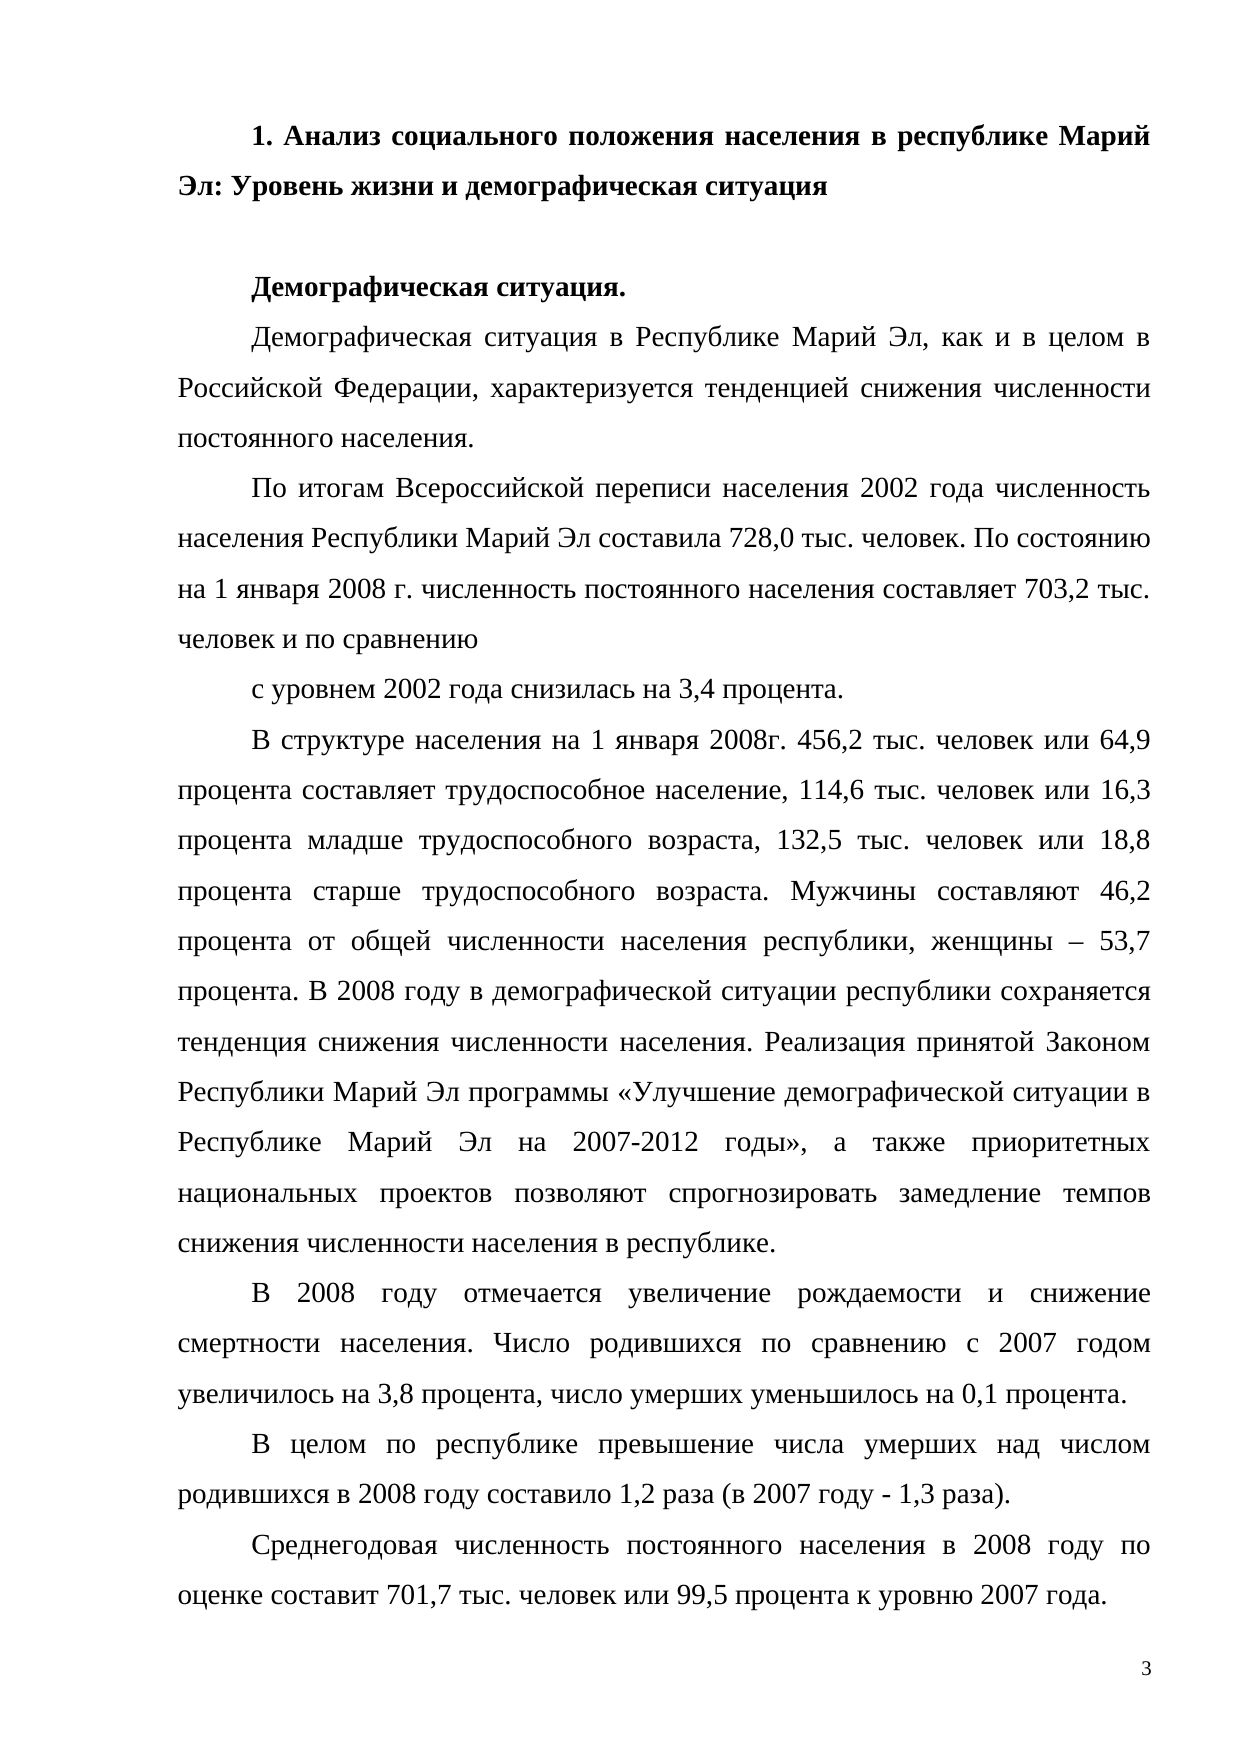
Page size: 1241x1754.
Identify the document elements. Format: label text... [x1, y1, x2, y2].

text По итогам Всероссийской переписи населения 2002 года численность населения Республики Марий Эл составила 728,0 тыс. человек. По состоянию на 1 января . численность постоянного населения составляет 703,2 тыс. человек и по сравнению [177, 470, 1152, 655]
text с уровнем 2002 года снизилась на 3,4 процента. [177, 672, 1152, 705]
text В 2008 году отмечается увеличение рождаемости и снижение смертности населения. Число родившихся по сравнению с 2007 годом увеличилось на 3,8 процента, число умерших уменьшилось на 0,1 процента. [177, 1275, 1152, 1409]
text В структуре населения на 1 января 2008г. 456,2 тыс. человек или 64,9 процента составляет трудоспособное население, 114,6 тыс. человек или 16,3 процента младше трудоспособного возраста, 132,5 тыс. человек или 18,8 процента старше трудоспособного возраста. Мужчины составляют 46,2 процента от общей численности населения республики, женщины – 53,7 процента. В 2008 году в демографической ситуации республики сохраняется тенденция снижения численности населения. Реализация принятой Законом Республики Марий Эл программы «Улучшение демографической ситуации в Республике Марий Эл на 2007-2012 годы», а также приоритетных национальных проектов позволяют спрогнозировать замедление темпов снижения численности населения в республике. [177, 722, 1152, 1258]
text Демографическая ситуация в Республике Марий Эл, как и в целом в Российской Федерации, характеризуется тенденцией снижения численности постоянного населения. [177, 319, 1152, 453]
text Демографическая ситуация. [177, 269, 1152, 303]
text Среднегодовая численность постоянного населения в 2008 году по оценке составит 701,7 тыс. человек или 99,5 процента к уровню 2007 года. [177, 1527, 1152, 1611]
text В целом по республике превышение числа умерших над числом родившихся в 2008 году составило 1,2 раза (в 2007 году - 1,3 раза). [177, 1426, 1152, 1510]
text 1. Анализ социального положения населения в республике Марий Эл: Уровень жизни и демографическая ситуация [177, 118, 1152, 202]
